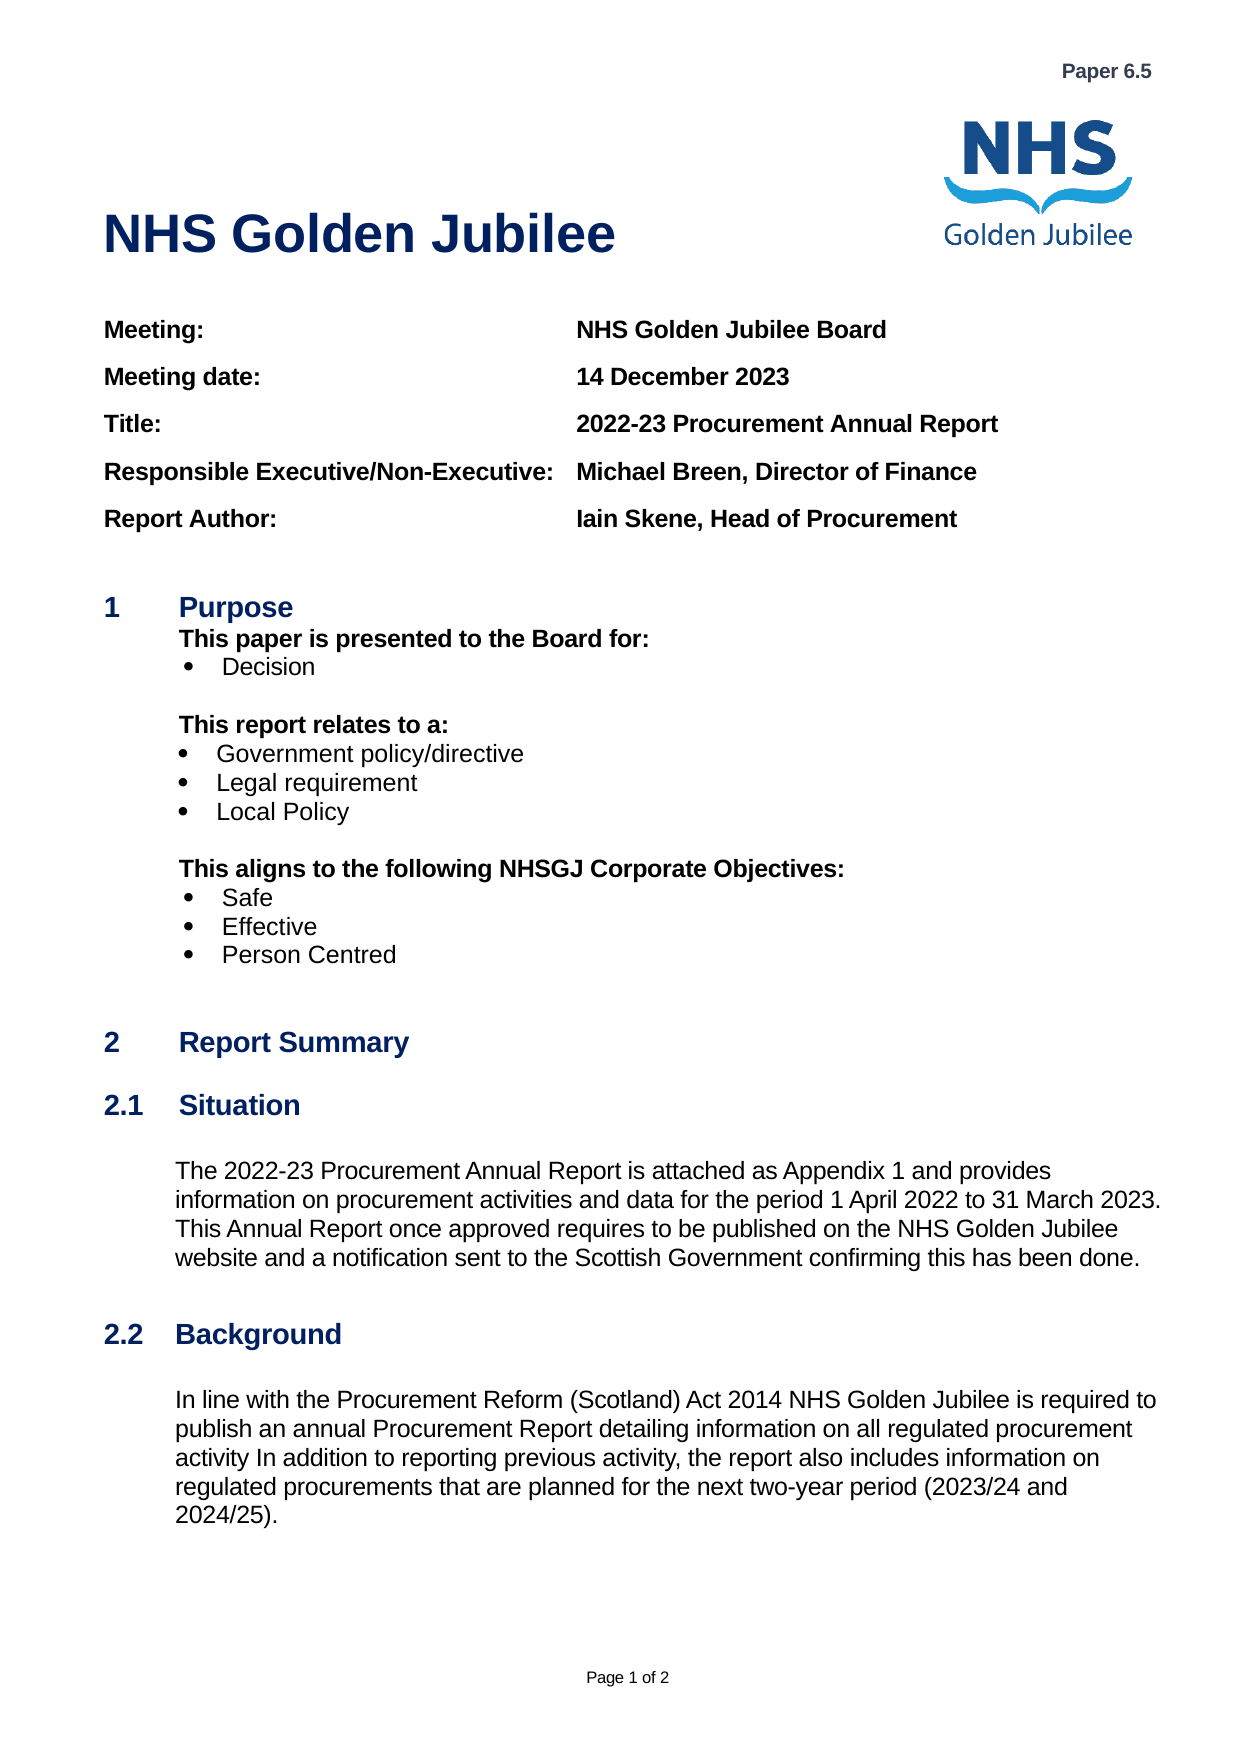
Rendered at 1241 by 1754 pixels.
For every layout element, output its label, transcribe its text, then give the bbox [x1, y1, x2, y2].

list Person Centred [184, 941, 1152, 969]
subtitle 2 Report Summary [103, 1025, 1152, 1059]
subtitle Responsible Executive/Non-Executive: Michael Breen, Director of Finance [103, 457, 1152, 485]
text The 2022-23 Procurement Annual Report is attached as Appendix 1 and provides information on procurement activities and data for the period 1 April 2022 to 31 March 2023. This Annual Report once approved requires to be published on the NHS Golden Jubilee website and a notification sent to the Scottish Government confirming this has been done. [175, 1156, 1167, 1271]
subtitle Report Author: Iain Skene, Head of Procurement [103, 504, 1152, 533]
subtitle 2.2 Background [103, 1317, 1167, 1350]
list Government policy/directive [178, 739, 1152, 768]
text This aligns to the following NHSGJ Corporate Objectives: [178, 854, 1152, 883]
subtitle Meeting date: 14 December 2023 [103, 362, 1152, 391]
list Legal requirement [178, 768, 1152, 796]
subtitle Title: 2022-23 Procurement Annual Report [103, 409, 1152, 438]
subtitle This report relates to a: [178, 710, 1152, 739]
text In line with the Procurement Reform (Scotland) Act 2014 NHS Golden Jubilee is required to publish an annual Procurement Report detailing information on all regulated procurement activity In addition to reporting previous activity, the report also includes information on regulated procurements that are planned for the next two-year period (2023/24 and 2024/25). [175, 1385, 1167, 1529]
list Local Policy [178, 796, 1152, 825]
picture [943, 120, 1133, 252]
subtitle 2.1 Situation [103, 1088, 1152, 1121]
subtitle Meeting: NHS Golden Jubilee Board [103, 315, 1152, 343]
list Effective [184, 912, 1152, 941]
list Safe [184, 883, 1152, 912]
subtitle This paper is presented to the Board for: [178, 624, 1152, 652]
subtitle Decision [184, 652, 1152, 681]
subtitle 1 Purpose [103, 590, 1152, 624]
subtitle NHS Golden Jubilee [103, 121, 1182, 263]
